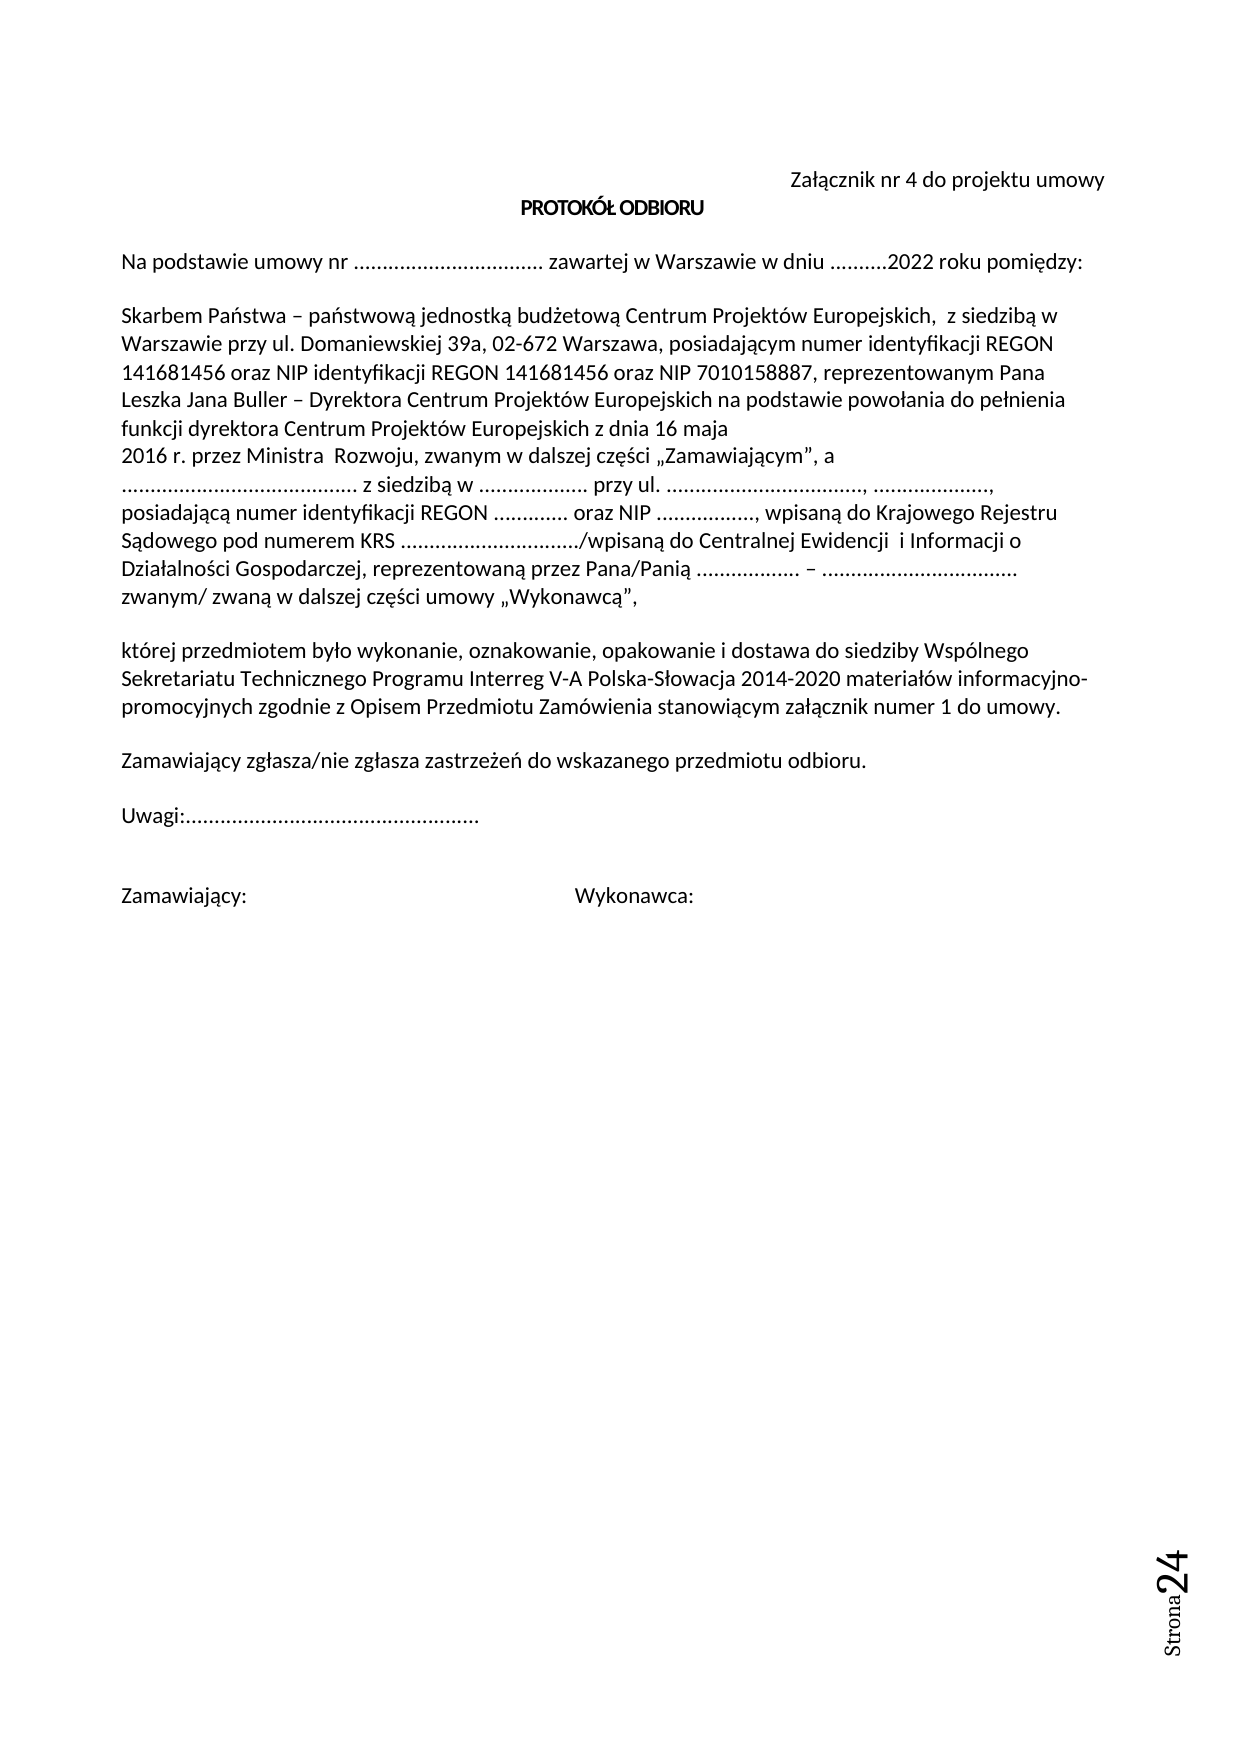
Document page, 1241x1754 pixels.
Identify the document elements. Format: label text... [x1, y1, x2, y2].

text której przedmiotem było wykonanie, oznakowanie, opakowanie i dostawa do siedziby Wspólnego Sekretariatu Technicznego Programu Interreg V-A Polska-Słowacja 2014-2020 materiałów informacyjno-promocyjnych zgodnie z Opisem Przedmiotu Zamówienia stanowiącym załącznik numer 1 do umowy. [121, 636, 1105, 720]
text Zamawiający: Wykonawca: [121, 882, 1105, 910]
text PROTOKÓŁ ODBIORU [121, 193, 1105, 221]
text 2016 r. przez Ministra Rozwoju, zwanym w dalszej części „Zamawiającym”, a [121, 442, 1105, 470]
text Uwagi:................................................... [121, 801, 1105, 829]
text Na podstawie umowy nr ................................. zawartej w Warszawie w dniu ..........2022 roku pomiędzy: [121, 247, 1105, 275]
text Załącznik nr 4 do projektu umowy [121, 165, 1105, 193]
text Zamawiający zgłasza/nie zgłasza zastrzeżeń do wskazanego przedmiotu odbioru. [121, 747, 1105, 774]
text Skarbem Państwa – państwową jednostką budżetową Centrum Projektów Europejskich, z siedzibą w Warszawie przy ul. Domaniewskiej 39a, 02-672 Warszawa, posiadającym numer identyfikacji REGON 141681456 oraz NIP identyfikacji REGON 141681456 oraz NIP 7010158887, reprezentowanym Pana Leszka Jana Buller – Dyrektora Centrum Projektów Europejskich na podstawie powołania do pełnienia funkcji dyrektora Centrum Projektów Europejskich z dnia 16 maja [121, 302, 1105, 442]
text ......................................... z siedzibą w ................... przy ul. .................................., ...................., posiadającą numer identyfikacji REGON ............. oraz NIP ................., wpisaną do Krajowego Rejestru Sądowego pod numerem KRS .............................../wpisaną do Centralnej Ewidencji i Informacji o Działalności Gospodarczej, reprezentowaną przez Pana/Panią .................. – .................................. zwanym/ zwaną w dalszej części umowy „Wykonawcą”, [121, 470, 1105, 610]
